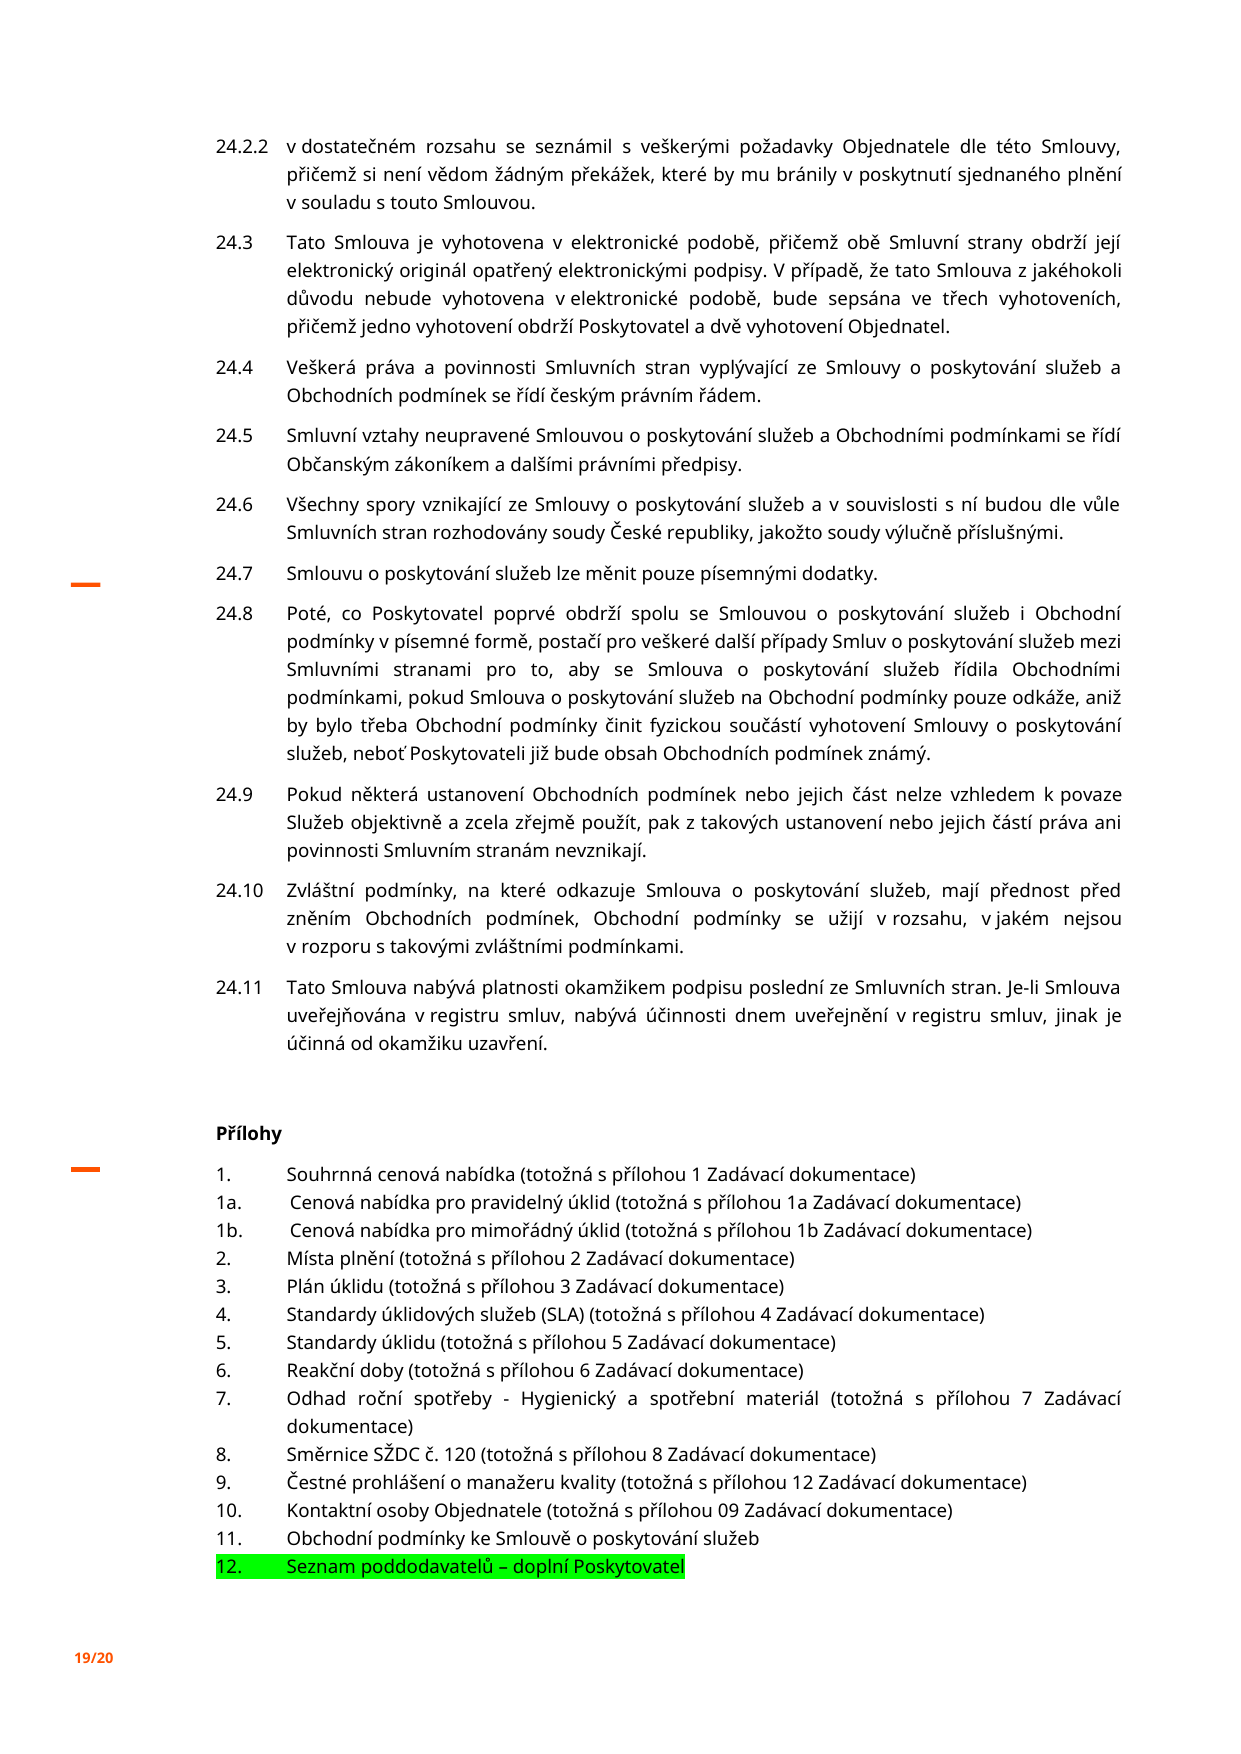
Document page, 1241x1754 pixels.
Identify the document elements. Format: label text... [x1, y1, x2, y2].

list 1b. Cenová nabídka pro mimořádný úklid (totožná s přílohou 1b Zadávací dokumentace) [216, 1217, 1122, 1243]
subtitle Všechny spory vznikající ze Smlouvy o poskytování služeb a v souvislosti s ní budou dle vůle Smluvních stran rozhodovány soudy České republiky, jakožto soudy výlučně příslušnými. [216, 491, 1122, 545]
text Souhrnná cenová nabídka (totožná s přílohou 1 Zadávací dokumentace) [216, 1161, 1122, 1187]
text Standardy úklidových služeb (SLA) (totožná s přílohou 4 Zadávací dokumentace) [216, 1301, 1122, 1327]
text Obchodní podmínky ke Smlouvě o poskytování služeb [216, 1526, 1122, 1551]
text Kontaktní osoby Objednatele (totožná s přílohou 09 Zadávací dokumentace) [216, 1497, 1122, 1523]
subtitle Tato Smlouva je vyhotovena v elektronické podobě, přičemž obě Smluvní strany obdrží její elektronický originál opatřený elektronickými podpisy. V případě, že tato Smlouva z jakéhokoli důvodu nebude vyhotovena v elektronické podobě, bude sepsána ve třech vyhotoveních, přičemž jedno vyhotovení obdrží Poskytovatel a dvě vyhotovení Objednatel. [216, 230, 1122, 339]
subtitle Smluvní vztahy neupravené Smlouvou o poskytování služeb a Obchodními podmínkami se řídí Občanským zákoníkem a dalšími právními předpisy. [216, 423, 1122, 476]
text Seznam poddodavatelů – doplní Poskytovatel [216, 1553, 1122, 1579]
subtitle Pokud některá ustanovení Obchodních podmínek nebo jejich část nelze vzhledem k povaze Služeb objektivně a zcela zřejmě použít, pak z takových ustanovení nebo jejich částí práva ani povinnosti Smluvním stranám nevznikají. [216, 781, 1122, 863]
text Standardy úklidu (totožná s přílohou 5 Zadávací dokumentace) [216, 1329, 1122, 1355]
text Odhad roční spotřeby - Hygienický a spotřební materiál (totožná s přílohou 7 Zadávací dokumentace) [216, 1385, 1122, 1439]
text Čestné prohlášení o manažeru kvality (totožná s přílohou 12 Zadávací dokumentace) [216, 1469, 1122, 1495]
list 1a. Cenová nabídka pro pravidelný úklid (totožná s přílohou 1a Zadávací dokumentace) [216, 1189, 1122, 1215]
subtitle v dostatečném rozsahu se seznámil s veškerými požadavky Objednatele dle této Smlouvy, přičemž si není vědom žádným překážek, které by mu bránily v poskytnutí sjednaného plnění v souladu s touto Smlouvou. [216, 133, 1122, 215]
subtitle Smlouvu o poskytování služeb lze měnit pouze písemnými dodatky. [216, 560, 1122, 585]
text Reakční doby (totožná s přílohou 6 Zadávací dokumentace) [216, 1357, 1122, 1383]
subtitle Tato Smlouva nabývá platnosti okamžikem podpisu poslední ze Smluvních stran. Je-li Smlouva uveřejňována v registru smluv, nabývá účinnosti dnem uveřejnění v registru smluv, jinak je účinná od okamžiku uzavření. [216, 974, 1122, 1056]
text Přílohy [216, 1121, 1122, 1146]
text Plán úklidu (totožná s přílohou 3 Zadávací dokumentace) [216, 1273, 1122, 1299]
text Místa plnění (totožná s přílohou 2 Zadávací dokumentace) [216, 1245, 1122, 1271]
subtitle Veškerá práva a povinnosti Smluvních stran vyplývající ze Smlouvy o poskytování služeb a Obchodních podmínek se řídí českým právním řádem. [216, 354, 1122, 408]
subtitle Poté, co Poskytovatel poprvé obdrží spolu se Smlouvou o poskytování služeb i Obchodní podmínky v písemné formě, postačí pro veškeré další případy Smluv o poskytování služeb mezi Smluvními stranami pro to, aby se Smlouva o poskytování služeb řídila Obchodními podmínkami, pokud Smlouva o poskytování služeb na Obchodní podmínky pouze odkáže, aniž by bylo třeba Obchodní podmínky činit fyzickou součástí vyhotovení Smlouvy o poskytování služeb, neboť Poskytovateli již bude obsah Obchodních podmínek známý. [216, 600, 1122, 766]
text Směrnice SŽDC č. 120 (totožná s přílohou 8 Zadávací dokumentace) [216, 1441, 1122, 1467]
subtitle Zvláštní podmínky, na které odkazuje Smlouva o poskytování služeb, mají přednost před zněním Obchodních podmínek, Obchodní podmínky se užijí v rozsahu, v jakém nejsou v rozporu s takovými zvláštními podmínkami. [216, 878, 1122, 959]
